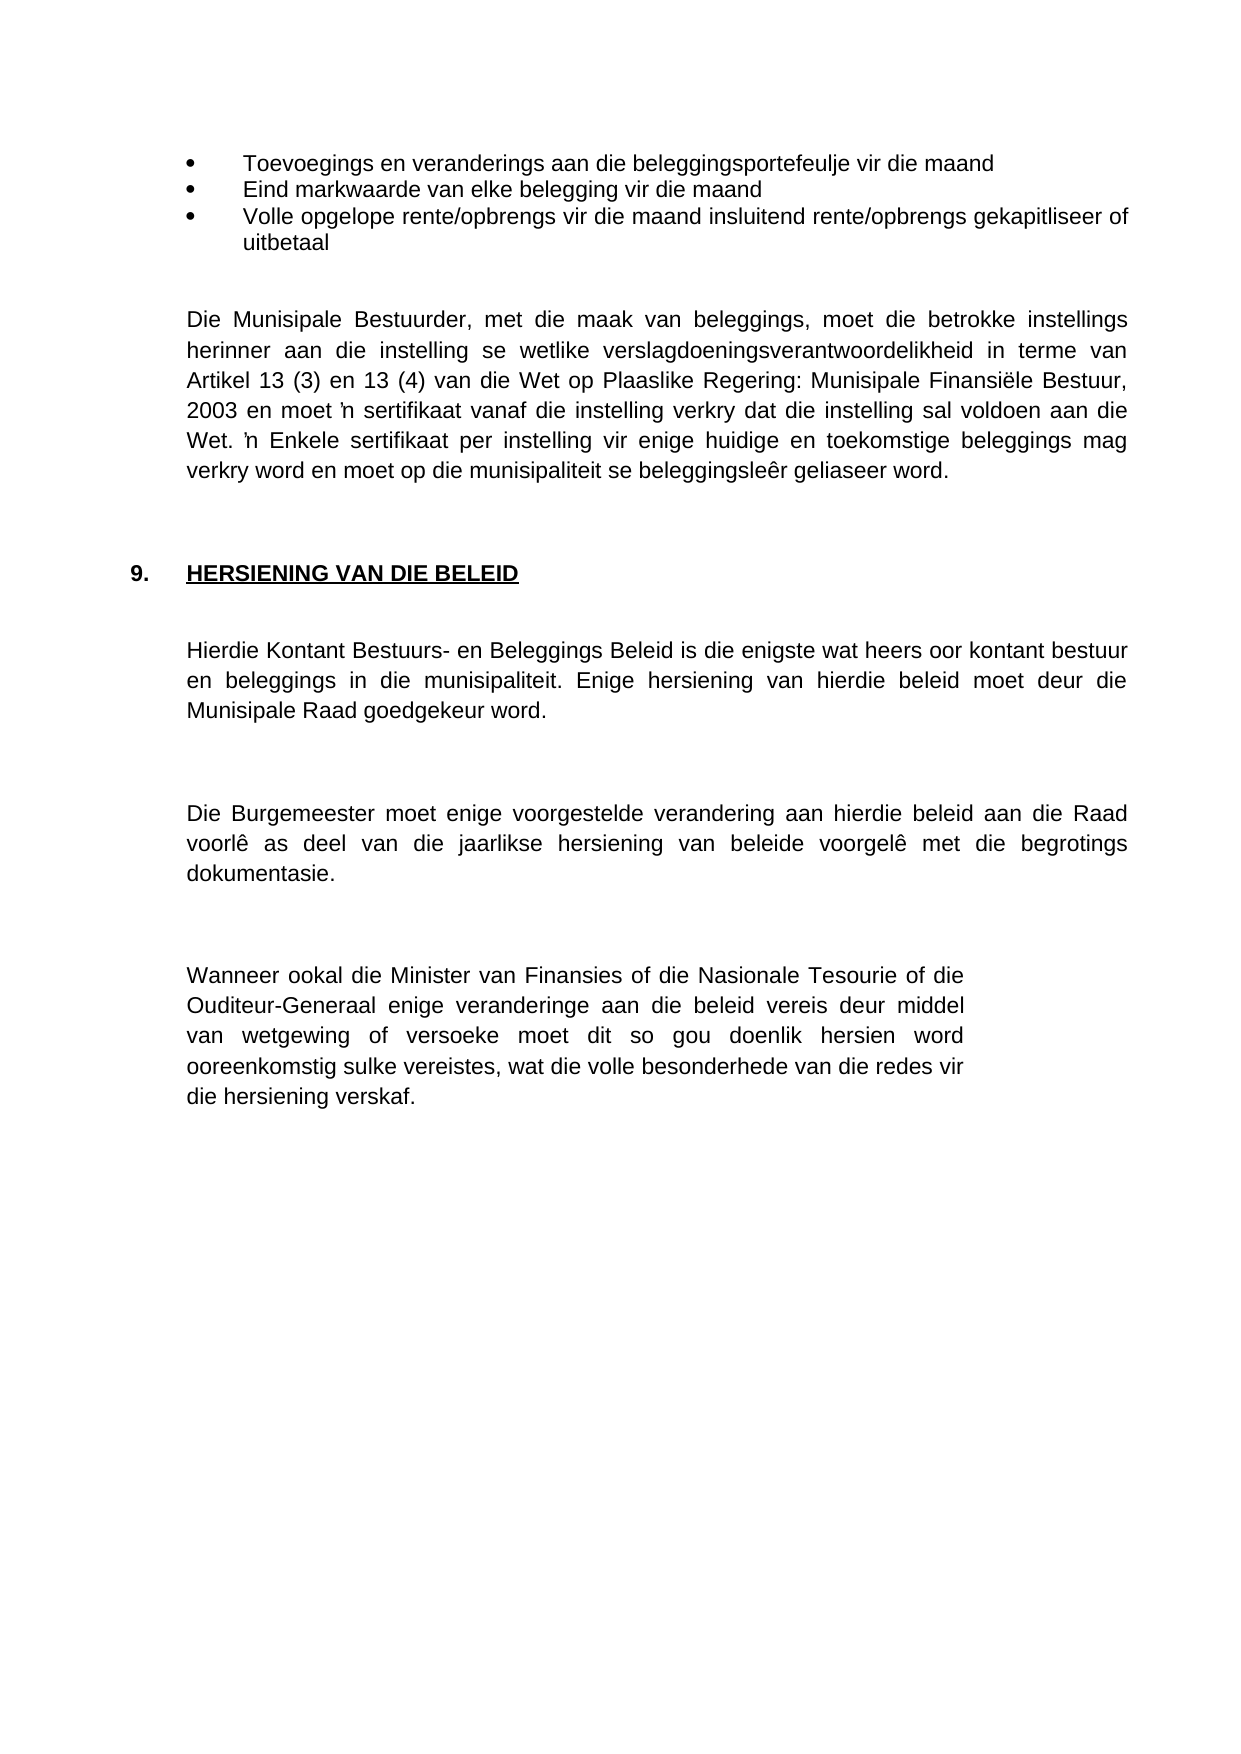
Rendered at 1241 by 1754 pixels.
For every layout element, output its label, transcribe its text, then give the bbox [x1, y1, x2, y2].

list Eind markwaarde van elke belegging vir die maand [186, 176, 1128, 203]
list HERSIENING VAN DIE BELEID [130, 559, 1128, 586]
text Die Burgemeester moet enige voorgestelde verandering aan hierdie beleid aan die Raad voorlê as deel van die jaarlikse hersiening van beleide voorgelê met die begrotings dokumentasie. [186, 799, 1128, 886]
list Toevoegings en veranderings aan die beleggingsportefeulje vir die maand [186, 150, 1128, 176]
text Die Munisipale Bestuurder, met die maak van beleggings, moet die betrokke instellings herinner aan die instelling se wetlike verslagdoeningsverantwoordelikheid in terme van Artikel 13 (3) en 13 (4) van die Wet op Plaaslike Regering: Munisipale Finansiële Bestuur, 2003 en moet ŉ sertifikaat vanaf die instelling verkry dat die instelling sal voldoen aan die Wet. ŉ Enkele sertifikaat per instelling vir enige huidige en toekomstige beleggings mag verkry word en moet op die munisipaliteit se beleggingsleêr geliaseer word. [186, 306, 1128, 484]
text Wanneer ookal die Minister van Finansies of die Nasionale Tesourie of die Ouditeur-Generaal enige veranderinge aan die beleid vereis deur middel van wetgewing of versoeke moet dit so gou doenlik hersien word ooreenkomstig sulke vereistes, wat die volle besonderhede van die redes vir die hersiening verskaf. [186, 962, 965, 1109]
text Hierdie Kontant Bestuurs- en Beleggings Beleid is die enigste wat heers oor kontant bestuur en beleggings in die munisipaliteit. Enige hersiening van hierdie beleid moet deur die Munisipale Raad goedgekeur word. [186, 637, 1128, 724]
list Volle opgelope rente/opbrengs vir die maand insluitend rente/opbrengs gekapitliseer of uitbetaal [186, 203, 1128, 255]
